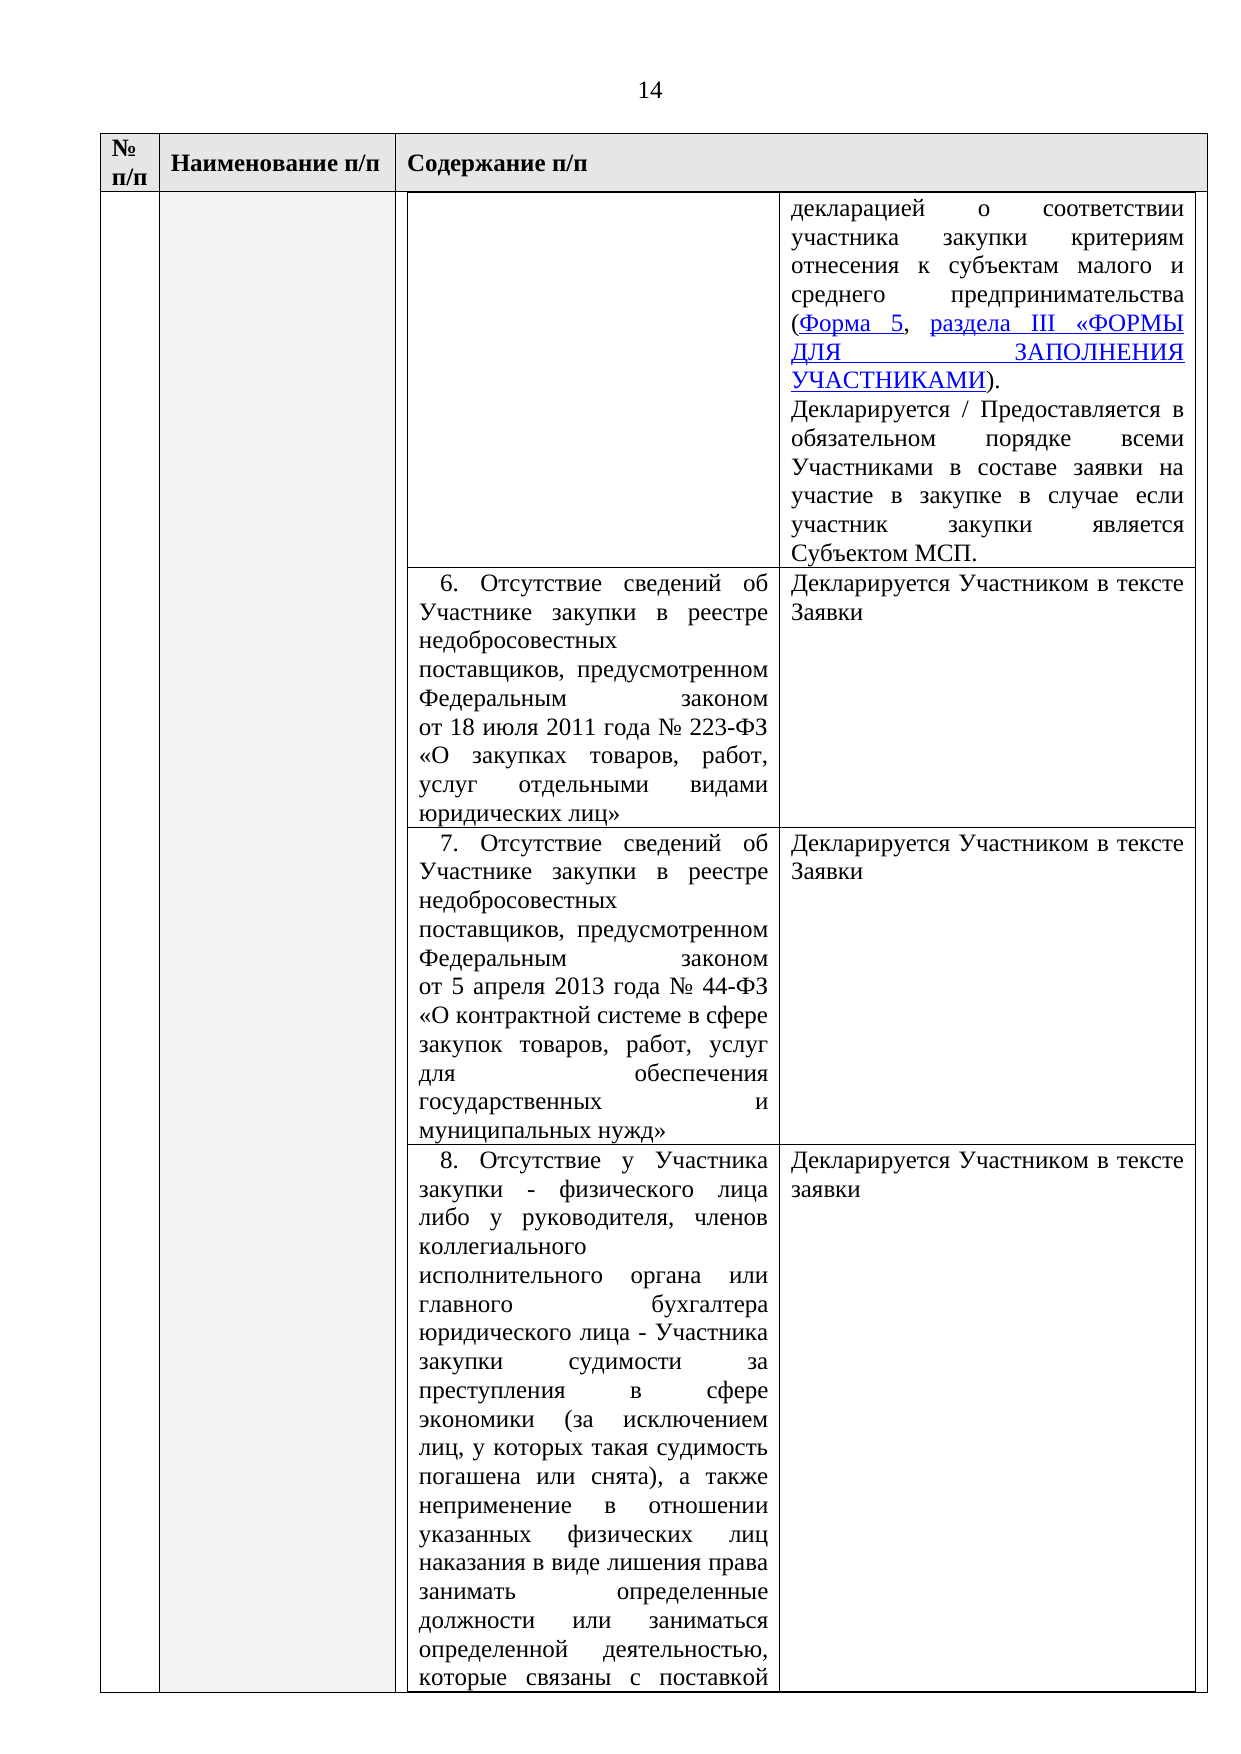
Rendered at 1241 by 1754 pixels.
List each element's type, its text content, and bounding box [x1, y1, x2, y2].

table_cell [780, 1145, 1195, 1691]
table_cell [408, 193, 779, 567]
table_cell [780, 193, 1195, 567]
table_cell [101, 192, 159, 1692]
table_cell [408, 1145, 779, 1691]
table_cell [1196, 192, 1207, 1692]
table_header № п/п [101, 134, 159, 191]
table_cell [396, 192, 407, 1692]
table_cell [160, 192, 395, 1692]
table_header Содержание п/п [396, 134, 1207, 191]
table_header Наименование п/п [160, 134, 395, 191]
